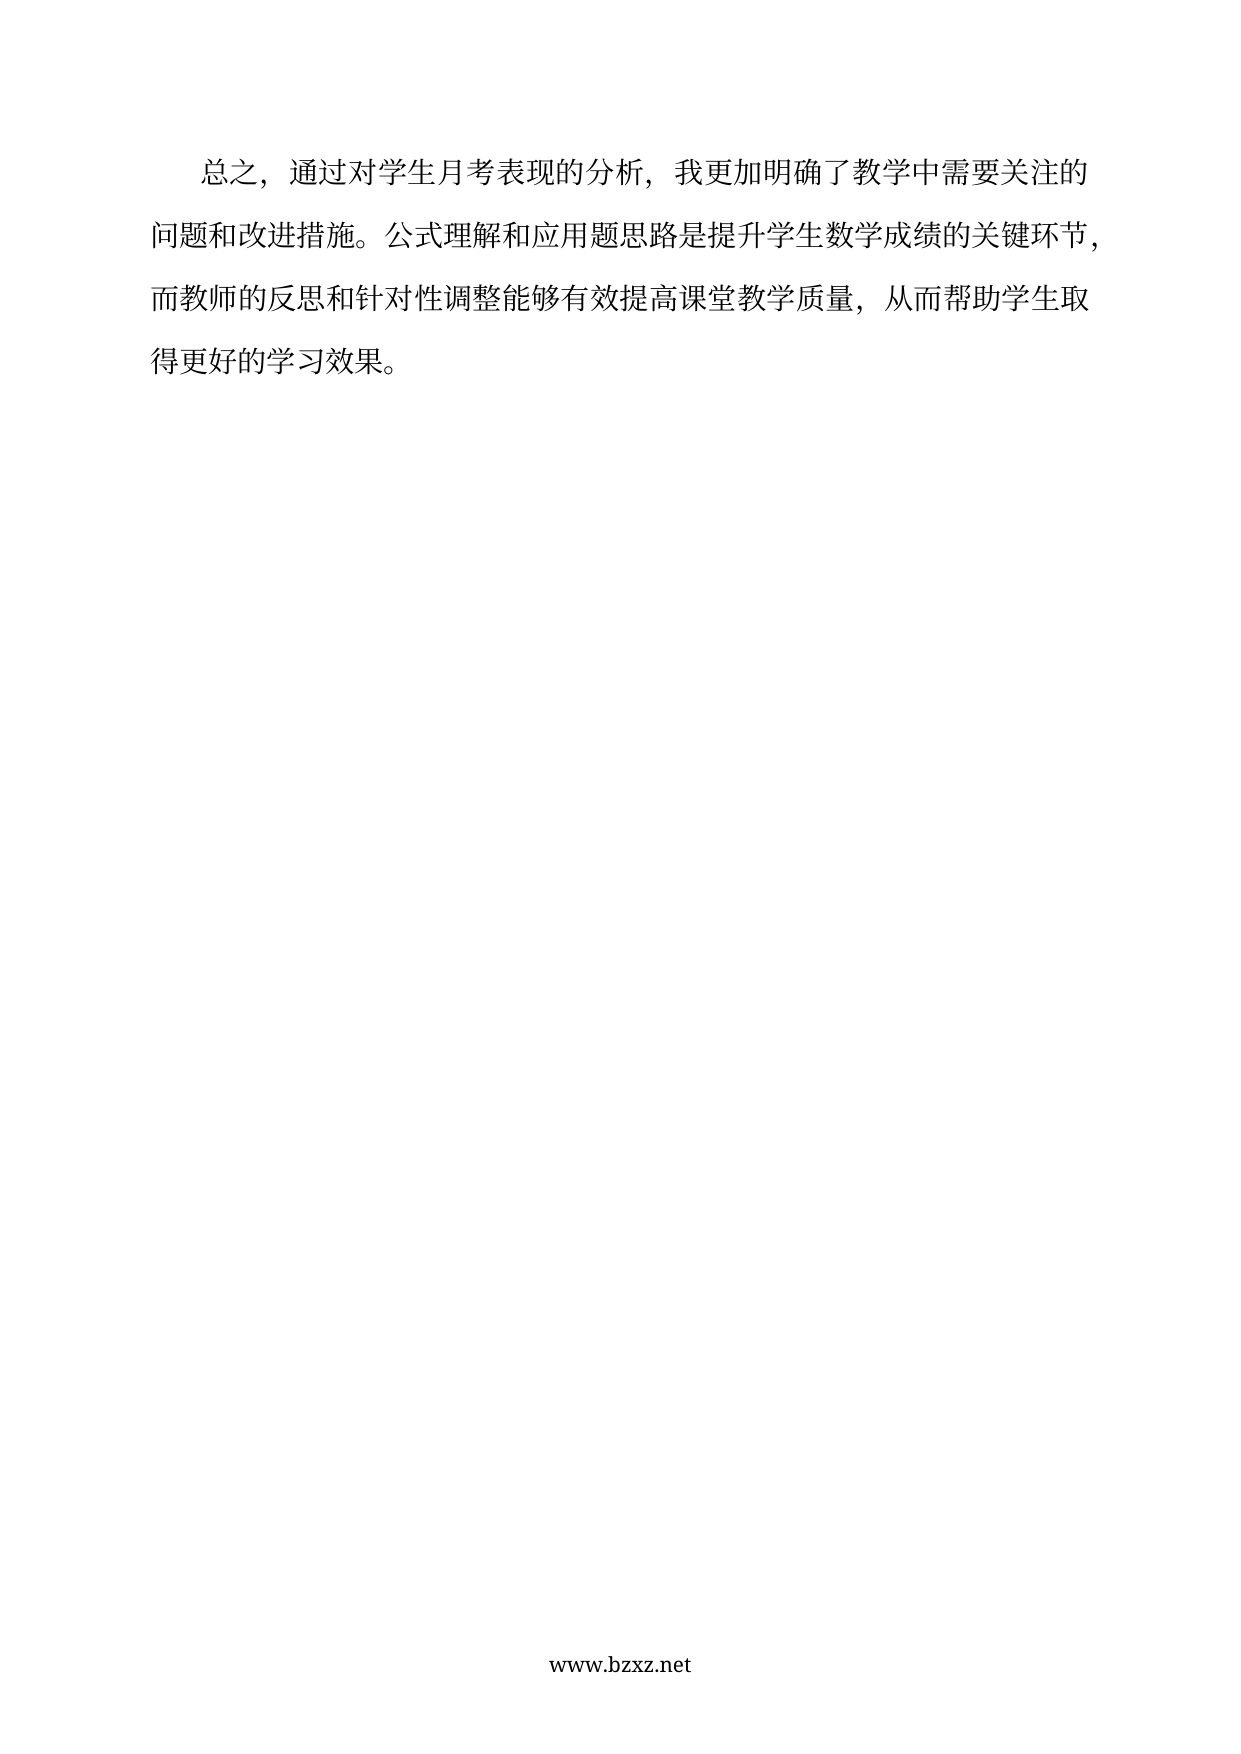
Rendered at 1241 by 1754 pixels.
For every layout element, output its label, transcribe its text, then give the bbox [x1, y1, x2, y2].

text 总之，通过对学生月考表现的分析，我更加明确了教学中需要关注的问题和改进措施。公式理解和应用题思路是提升学生数学成绩的关键环节，而教师的反思和针对性调整能够有效提高课堂教学质量，从而帮助学生取得更好的学习效果。 [150, 150, 1090, 380]
